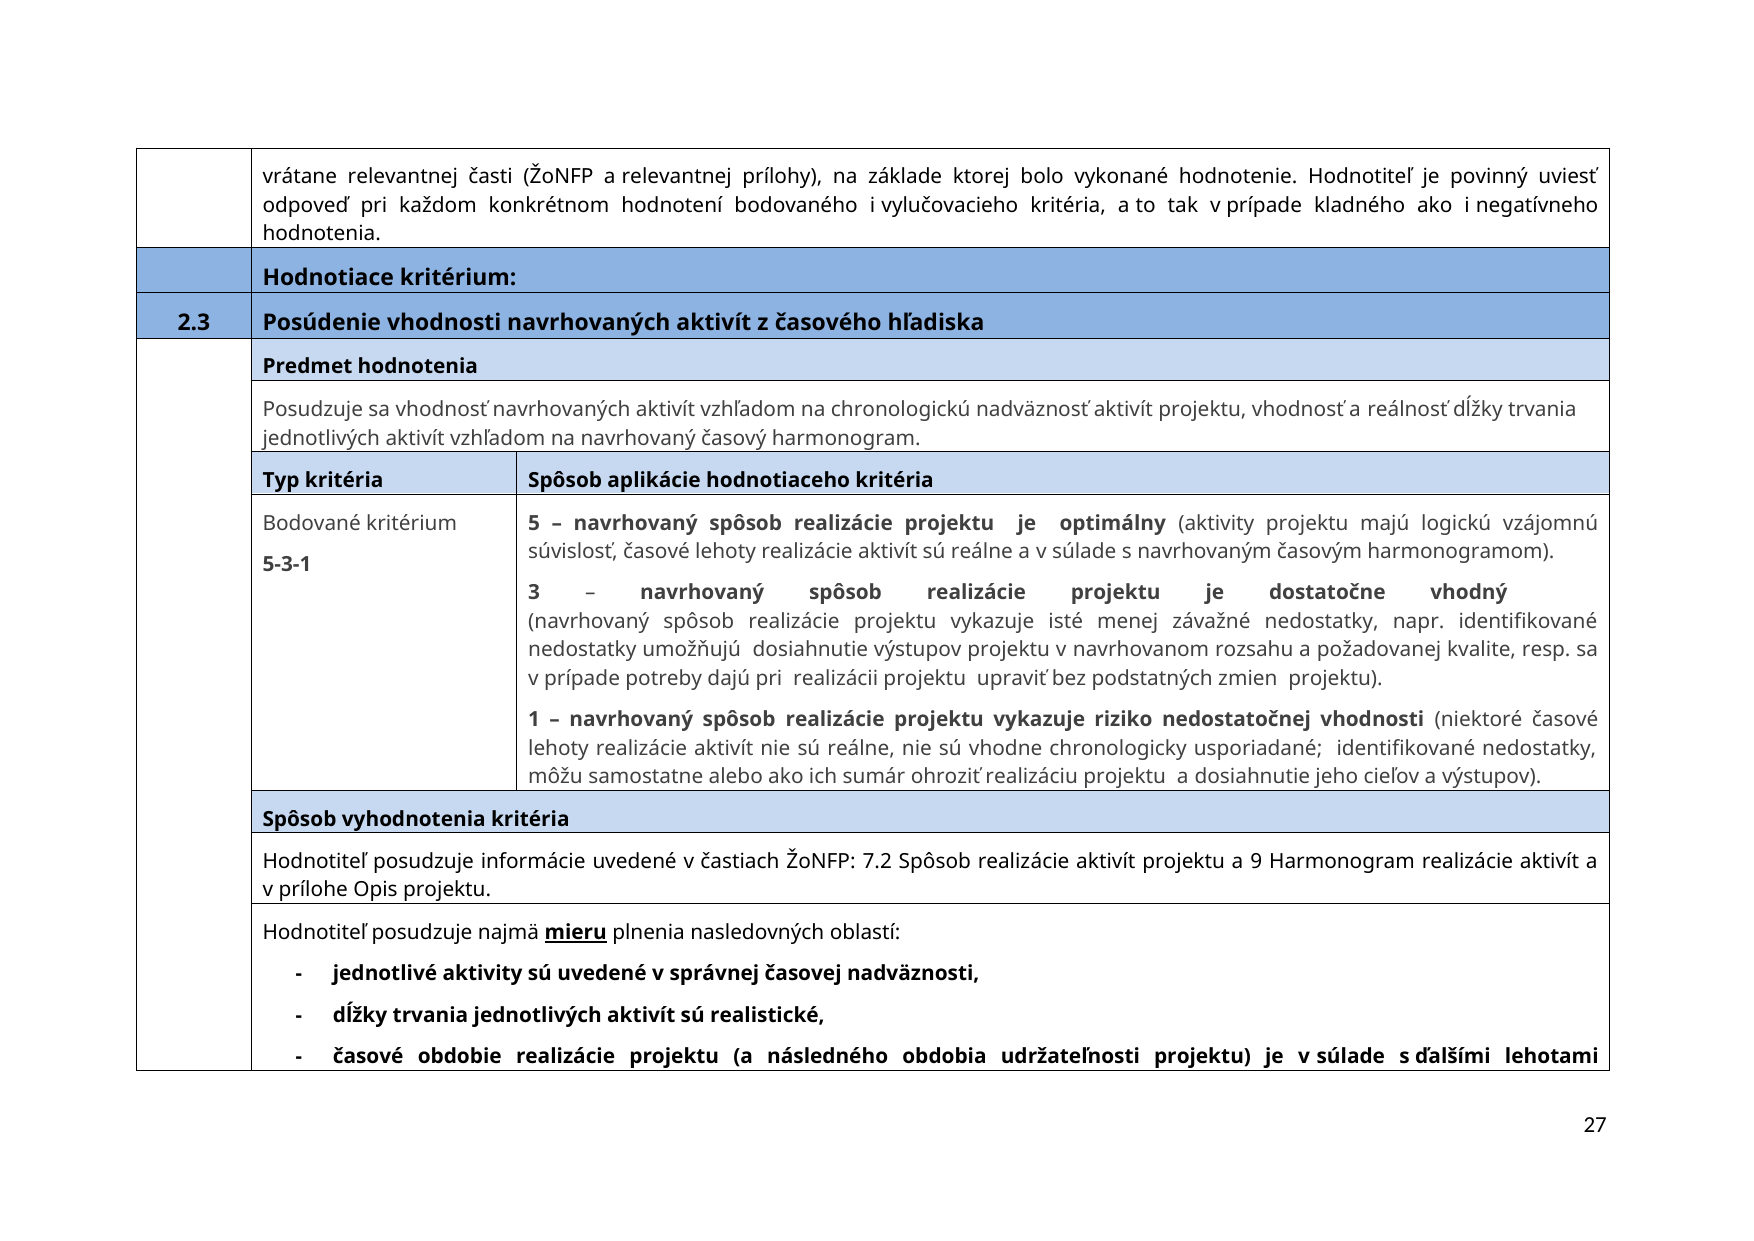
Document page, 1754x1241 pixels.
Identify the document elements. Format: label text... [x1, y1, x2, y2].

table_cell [252, 904, 1609, 1070]
table_cell 5 – navrhovaný spôsob realizácie projektu je optimálny (aktivity projektu majú logickú vzájomnú súvislosť, časové lehoty realizácie aktivít sú reálne a v súlade s navrhovaným časovým harmonogramom). 3 – navrhovaný spôsob realizácie projektu je dostatočne vhodný (navrhovaný spôsob realizácie projektu vykazuje isté menej závažné nedostatky, napr. identifikované nedostatky umožňujú dosiahnutie výstupov projektu v navrhovanom rozsahu a požadovanej kvalite, resp. sa v prípade potreby dajú pri realizácii projektu upraviť bez podstatných zmien projektu). 1 – navrhovaný spôsob realizácie projektu vykazuje riziko nedostatočnej vhodnosti (niektoré časové lehoty realizácie aktivít nie sú reálne, nie sú vhodne chronologicky usporiadané; identifikované nedostatky, môžu samostatne alebo ako ich sumár ohroziť realizáciu projektu a dosiahnutie jeho cieľov a výstupov). [517, 495, 1609, 789]
table_cell Spôsob aplikácie hodnotiaceho kritéria [517, 452, 1609, 493]
table_cell Typ kritéria [252, 452, 516, 493]
table_cell Predmet hodnotenia [252, 339, 1609, 380]
table_cell [137, 248, 251, 292]
table_cell Spôsob vyhodnotenia kritéria [252, 791, 1609, 832]
table_cell [137, 339, 251, 1070]
table_cell 2.3 [137, 293, 251, 338]
table_cell Bodované kritérium 5-3-1 [252, 495, 516, 789]
table_cell Hodnotiteľ posudzuje informácie uvedené v častiach ŽoNFP: 7.2 Spôsob realizácie aktivít projektu a 9 Harmonogram realizácie aktivít a v prílohe Opis projektu. [252, 833, 1609, 903]
table_cell Posudzuje sa vhodnosť navrhovaných aktivít vzhľadom na chronologickú nadväznosť aktivít projektu, vhodnosť a reálnosť dĺžky trvania jednotlivých aktivít vzhľadom na navrhovaný časový harmonogram. [252, 381, 1609, 451]
table_cell Hodnotiace kritérium: [252, 248, 1609, 292]
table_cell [252, 149, 1609, 247]
table_cell Posúdenie vhodnosti navrhovaných aktivít z časového hľadiska [252, 293, 1609, 338]
